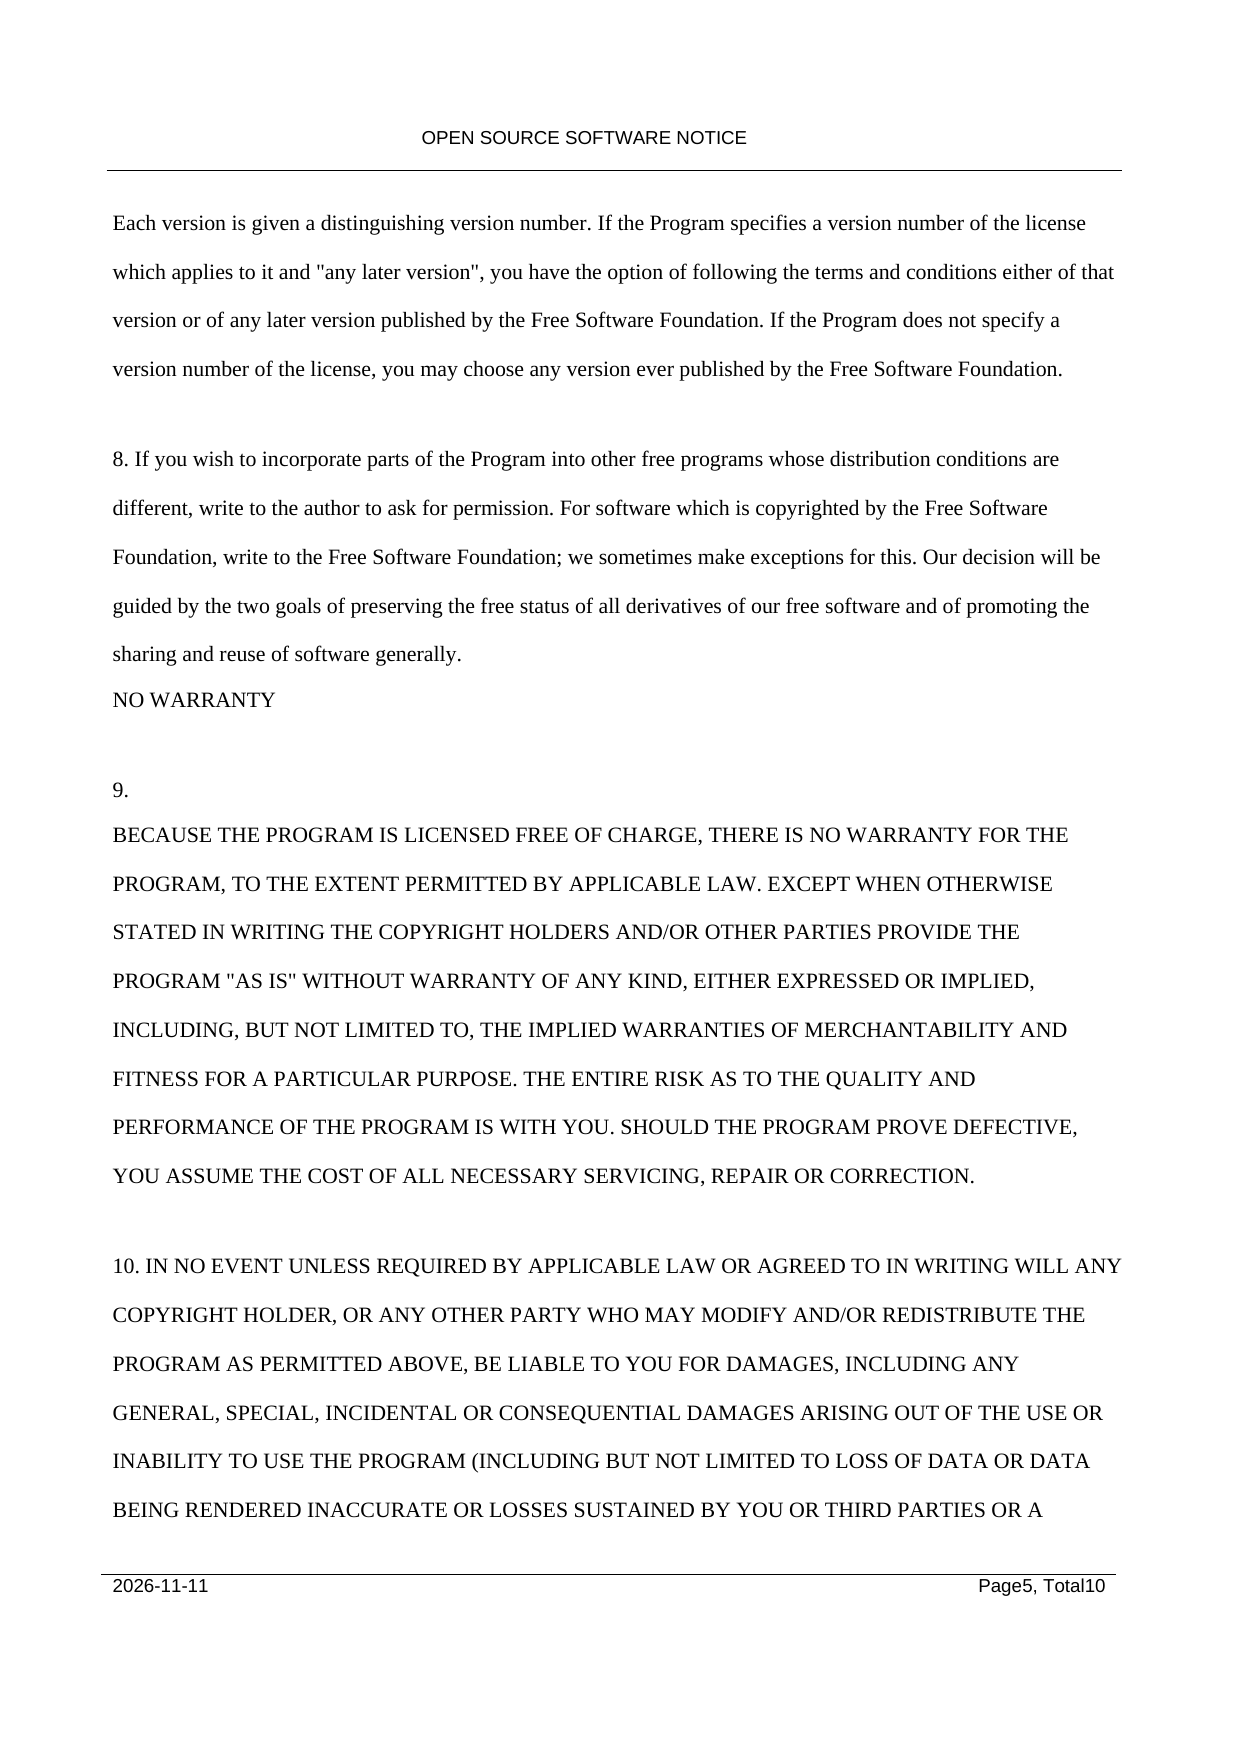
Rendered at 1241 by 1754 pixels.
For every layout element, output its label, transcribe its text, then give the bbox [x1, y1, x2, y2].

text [112, 1250, 1128, 1526]
text Each version is given a distinguishing version number. If the Program specifies a version number of the license which applies to it and "any later version", you have the option of following the terms and conditions either of that version or of any later version published by the Free Software Foundation. If the Program does not specify a version number of the license, you may choose any version ever published by the Free Software Foundation. [112, 206, 1128, 385]
text 8. If you wish to incorporate parts of the Program into other free programs whose distribution conditions are different, write to the author to ask for permission. For software which is copyrighted by the Free Software Foundation, write to the Free Software Foundation; we sometimes make exceptions for this. Our decision will be guided by the two goals of preserving the free status of all derivatives of our free software and of promoting the sharing and reuse of software generally. [112, 443, 1128, 670]
text BECAUSE THE PROGRAM IS LICENSED FREE OF CHARGE, THERE IS NO WARRANTY FOR THE PROGRAM, TO THE EXTENT PERMITTED BY APPLICABLE LAW. EXCEPT WHEN OTHERWISE STATED IN WRITING THE COPYRIGHT HOLDERS AND/OR OTHER PARTIES PROVIDE THE PROGRAM "AS IS" WITHOUT WARRANTY OF ANY KIND, EITHER EXPRESSED OR IMPLIED, INCLUDING, BUT NOT LIMITED TO, THE IMPLIED WARRANTIES OF MERCHANTABILITY AND FITNESS FOR A PARTICULAR PURPOSE. THE ENTIRE RISK AS TO THE QUALITY AND PERFORMANCE OF THE PROGRAM IS WITH YOU. SHOULD THE PROGRAM PROVE DEFECTIVE, YOU ASSUME THE COST OF ALL NECESSARY SERVICING, REPAIR OR CORRECTION. [112, 818, 1128, 1192]
text NO WARRANTY [112, 683, 1128, 715]
text 9. [112, 773, 1128, 806]
